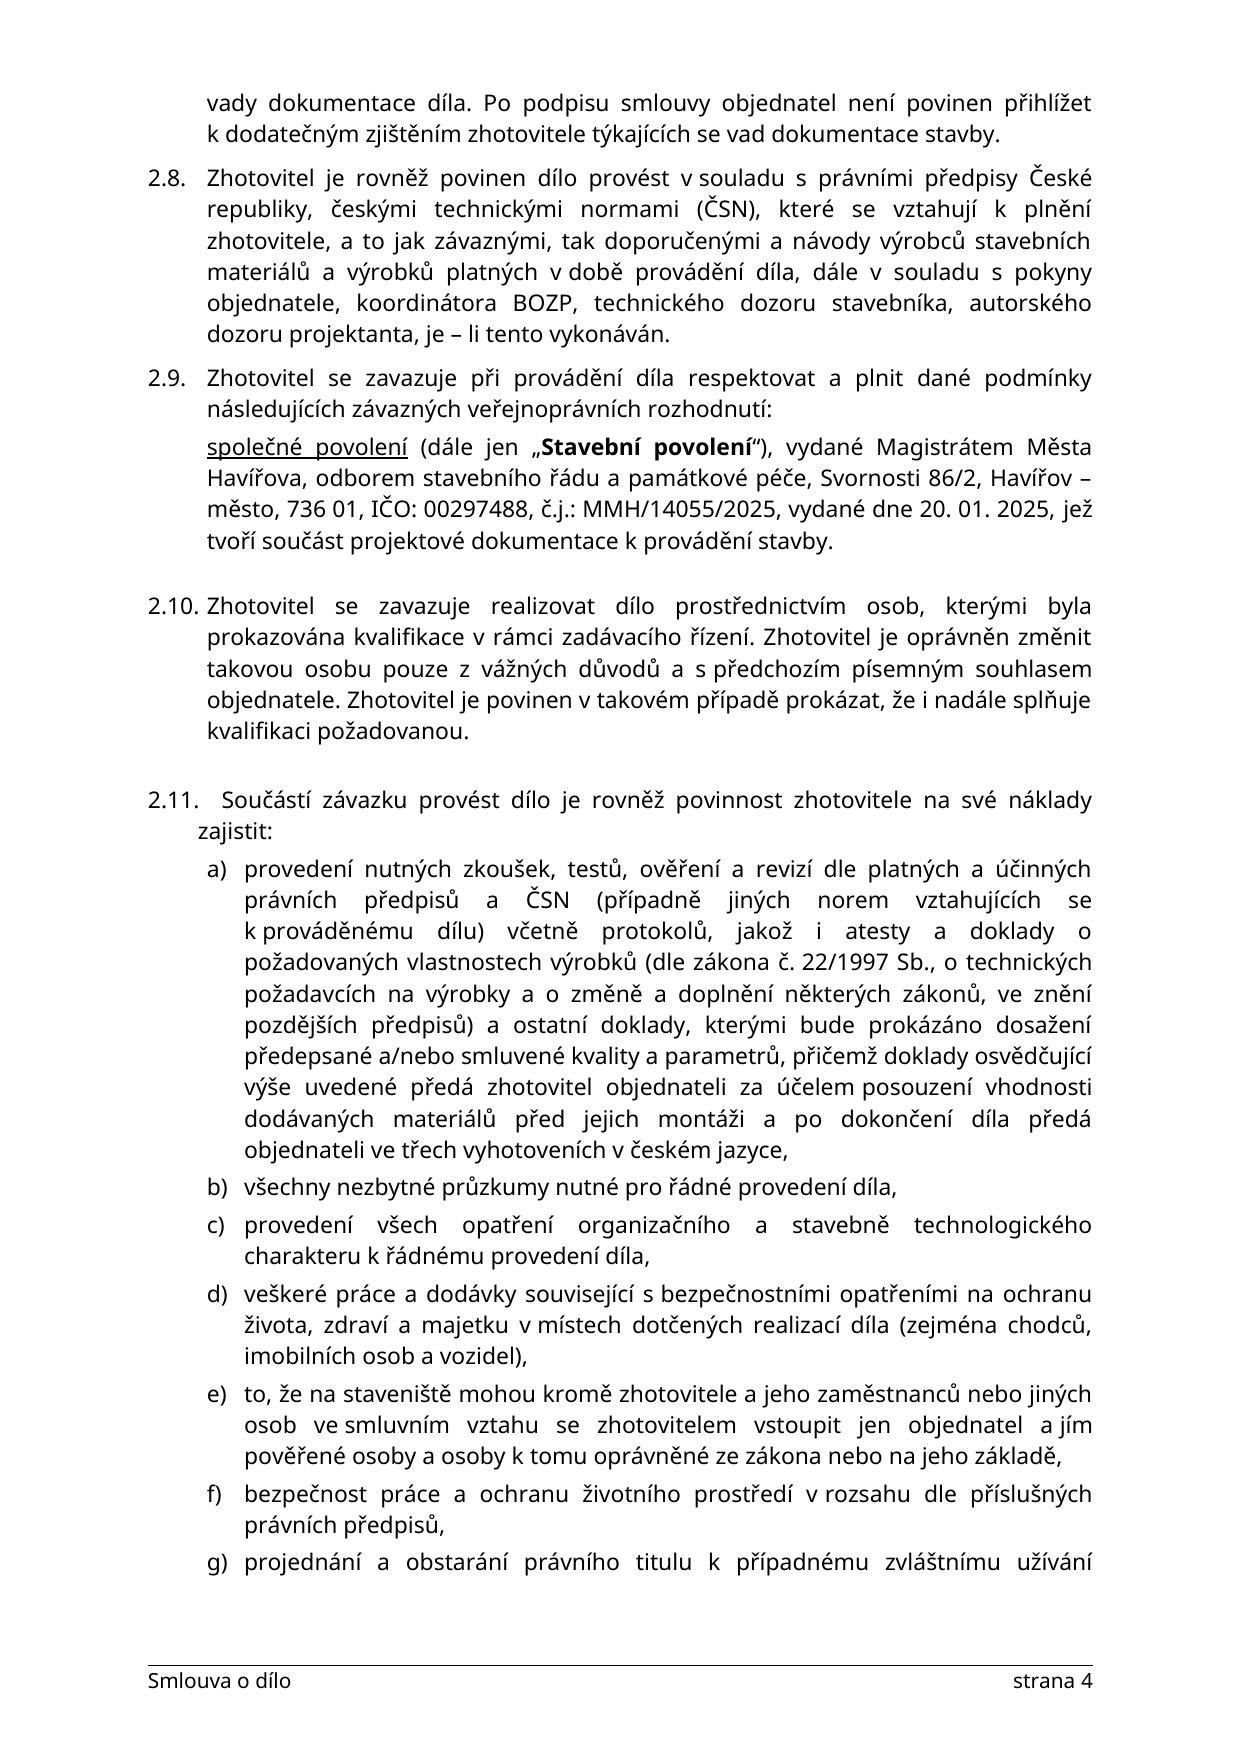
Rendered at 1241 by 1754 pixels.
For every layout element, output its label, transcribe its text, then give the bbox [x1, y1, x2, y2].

list Zhotovitel se zavazuje při provádění díla respektovat a plnit dané podmínky následujících závazných veřejnoprávních rozhodnutí: [148, 362, 1093, 424]
list provedení nutných zkoušek, testů, ověření a revizí dle platných a účinných právních předpisů a ČSN (případně jiných norem vztahujících se k prováděnému dílu) včetně protokolů, jakož i atesty a doklady o požadovaných vlastnostech výrobků (dle zákona č. 22/1997 Sb., o technických požadavcích na výrobky a o změně a doplnění některých zákonů, ve znění pozdějších předpisů) a ostatní doklady, kterými bude prokázáno dosažení předepsané a/nebo smluvené kvality a parametrů, přičemž doklady osvědčující výše uvedené předá zhotovitel objednateli za účelem posouzení vhodnosti dodávaných materiálů před jejich montáži a po dokončení díla předá objednateli ve třech vyhotoveních v českém jazyce, [207, 853, 1093, 1165]
text 2.10. Zhotovitel se zavazuje realizovat dílo prostřednictvím osob, kterými byla prokazována kvalifikace v rámci zadávacího řízení. Zhotovitel je oprávněn změnit takovou osobu pouze z vážných důvodů a s předchozím písemným souhlasem objednatele. Zhotovitel je povinen v takovém případě prokázat, že i nadále splňuje kvalifikaci požadovanou. [148, 590, 1093, 746]
list společné povolení (dále jen „Stavební povolení“), vydané Magistrátem Města Havířova, odborem stavebního řádu a památkové péče, Svornosti 86/2, Havířov – město, 736 01, IČO: 00297488, č.j.: MMH/14055/2025, vydané dne 20. 01. 2025, jež tvoří součást projektové dokumentace k provádění stavby. [207, 431, 1093, 556]
list veškeré práce a dodávky související s bezpečnostními opatřeními na ochranu života, zdraví a majetku v místech dotčených realizací díla (zejména chodců, imobilních osob a vozidel), [207, 1278, 1093, 1371]
list bezpečnost práce a ochranu životního prostředí v rozsahu dle příslušných právních předpisů, [207, 1478, 1093, 1540]
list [207, 1546, 1093, 1578]
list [148, 87, 1093, 149]
list to, že na staveniště mohou kromě zhotovitele a jeho zaměstnanců nebo jiných osob ve smluvním vztahu se zhotovitelem vstoupit jen objednatel a jím pověřené osoby a osoby k tomu oprávněné ze zákona nebo na jeho základě, [207, 1378, 1093, 1471]
list Zhotovitel je rovněž povinen dílo provést v souladu s právními předpisy České republiky, českými technickými normami (ČSN), které se vztahují k plnění zhotovitele, a to jak závaznými, tak doporučenými a návody výrobců stavebních materiálů a výrobků platných v době provádění díla, dále v souladu s pokyny objednatele, koordinátora BOZP, technického dozoru stavebníka, autorského dozoru projektanta, je – li tento vykonáván. [148, 162, 1093, 349]
list Součástí závazku provést dílo je rovněž povinnost zhotovitele na své náklady zajistit: [148, 784, 1093, 846]
list všechny nezbytné průzkumy nutné pro řádné provedení díla, [207, 1171, 1093, 1203]
list provedení všech opatření organizačního a stavebně technologického charakteru k řádnému provedení díla, [207, 1209, 1093, 1271]
